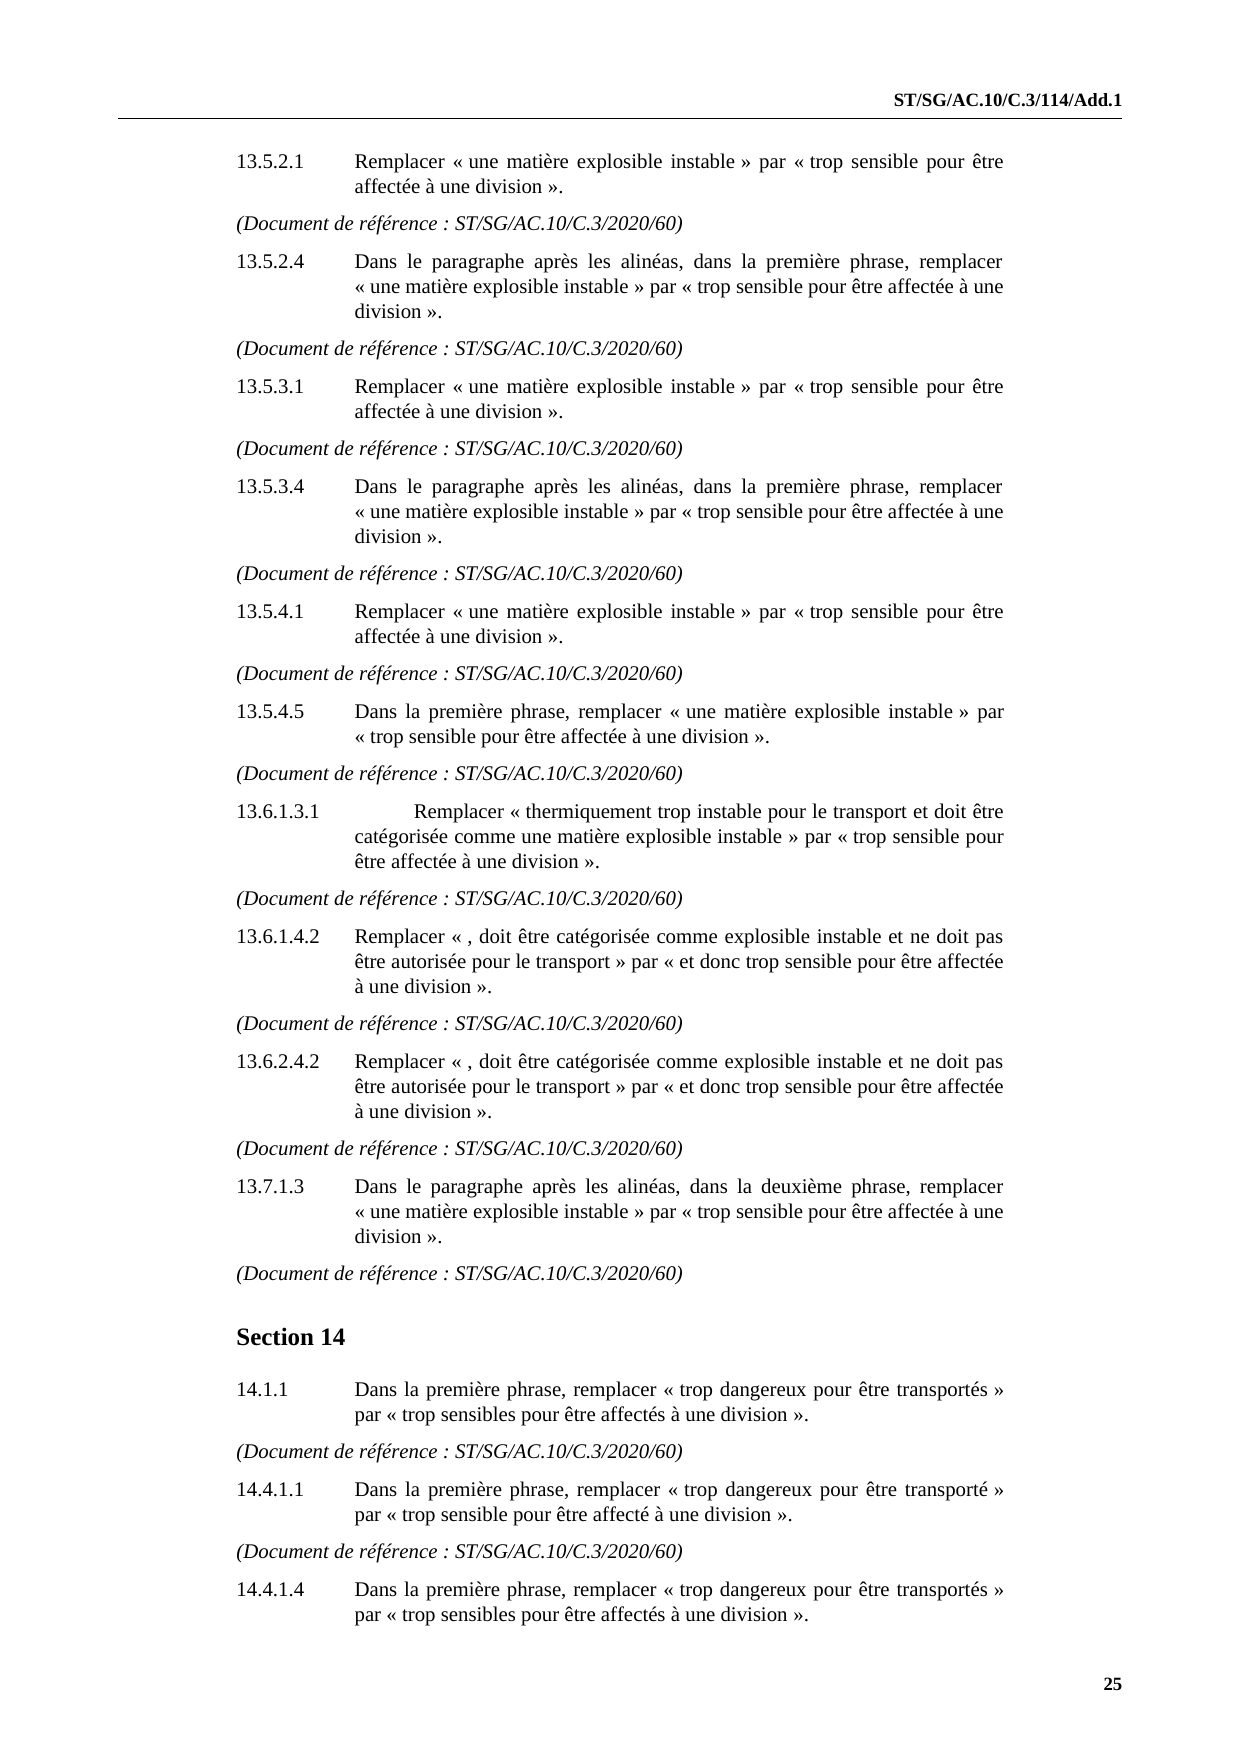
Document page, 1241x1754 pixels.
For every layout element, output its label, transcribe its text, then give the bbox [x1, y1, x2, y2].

text (Document de référence : ST/SG/AC.10/C.3/2020/60) [236, 1135, 1004, 1160]
text (Document de référence : ST/SG/AC.10/C.3/2020/60) [236, 435, 1004, 460]
text 13.6.1.3.1 Remplacer « thermiquement trop instable pour le transport et doit être catégorisée comme une matière explosible instable » par « trop sensible pour être affectée à une division ». [236, 798, 1004, 873]
text 13.6.2.4.2 Remplacer « , doit être catégorisée comme explosible instable et ne doit pas être autorisée pour le transport » par « et donc trop sensible pour être affectée à une division ». [236, 1048, 1004, 1123]
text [236, 210, 1004, 235]
text (Document de référence : ST/SG/AC.10/C.3/2020/60) [236, 335, 1004, 360]
text (Document de référence : ST/SG/AC.10/C.3/2020/60) [236, 885, 1004, 910]
text (Document de référence : ST/SG/AC.10/C.3/2020/60) [236, 560, 1004, 585]
text 13.5.4.1 Remplacer « une matière explosible instable » par « trop sensible pour être affectée à une division ». [236, 598, 1004, 648]
text 13.5.3.4 Dans le paragraphe après les alinéas, dans la première phrase, remplacer « une matière explosible instable » par « trop sensible pour être affectée à une division ». [236, 473, 1004, 548]
text (Document de référence : ST/SG/AC.10/C.3/2020/60) [236, 660, 1004, 685]
text 13.7.1.3 Dans le paragraphe après les alinéas, dans la deuxième phrase, remplacer « une matière explosible instable » par « trop sensible pour être affectée à une division ». [236, 1173, 1004, 1248]
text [236, 1538, 1004, 1563]
text (Document de référence : ST/SG/AC.10/C.3/2020/60) [236, 1260, 1004, 1285]
text 13.5.3.1 Remplacer « une matière explosible instable » par « trop sensible pour être affectée à une division ». [236, 373, 1004, 423]
text 14.4.1.4 Dans la première phrase, remplacer « trop dangereux pour être transportés » par « trop sensibles pour être affectés à une division ». [236, 1576, 1004, 1626]
text 13.6.1.4.2 Remplacer « , doit être catégorisée comme explosible instable et ne doit pas être autorisée pour le transport » par « et donc trop sensible pour être affectée à une division ». [236, 923, 1004, 998]
text (Document de référence : ST/SG/AC.10/C.3/2020/60) [236, 760, 1004, 785]
text (Document de référence : ST/SG/AC.10/C.3/2020/60) [236, 1010, 1004, 1035]
text 14.4.1.1 Dans la première phrase, remplacer « trop dangereux pour être transporté » par « trop sensible pour être affecté à une division ». [236, 1476, 1004, 1526]
text 14.1.1 Dans la première phrase, remplacer « trop dangereux pour être transportés » par « trop sensibles pour être affectés à une division ». [236, 1376, 1004, 1426]
text 13.5.2.4 Dans le paragraphe après les alinéas, dans la première phrase, remplacer « une matière explosible instable » par « trop sensible pour être affectée à une division ». [236, 248, 1004, 323]
text 13.5.4.5 Dans la première phrase, remplacer « une matière explosible instable » par « trop sensible pour être affectée à une division ». [236, 698, 1004, 748]
text Section 14 [118, 1323, 1004, 1351]
text 13.5.2.1 Remplacer « une matière explosible instable » par « trop sensible pour être affectée à une division ». [236, 148, 1004, 198]
text (Document de référence : ST/SG/AC.10/C.3/2020/60) [236, 1438, 1004, 1463]
